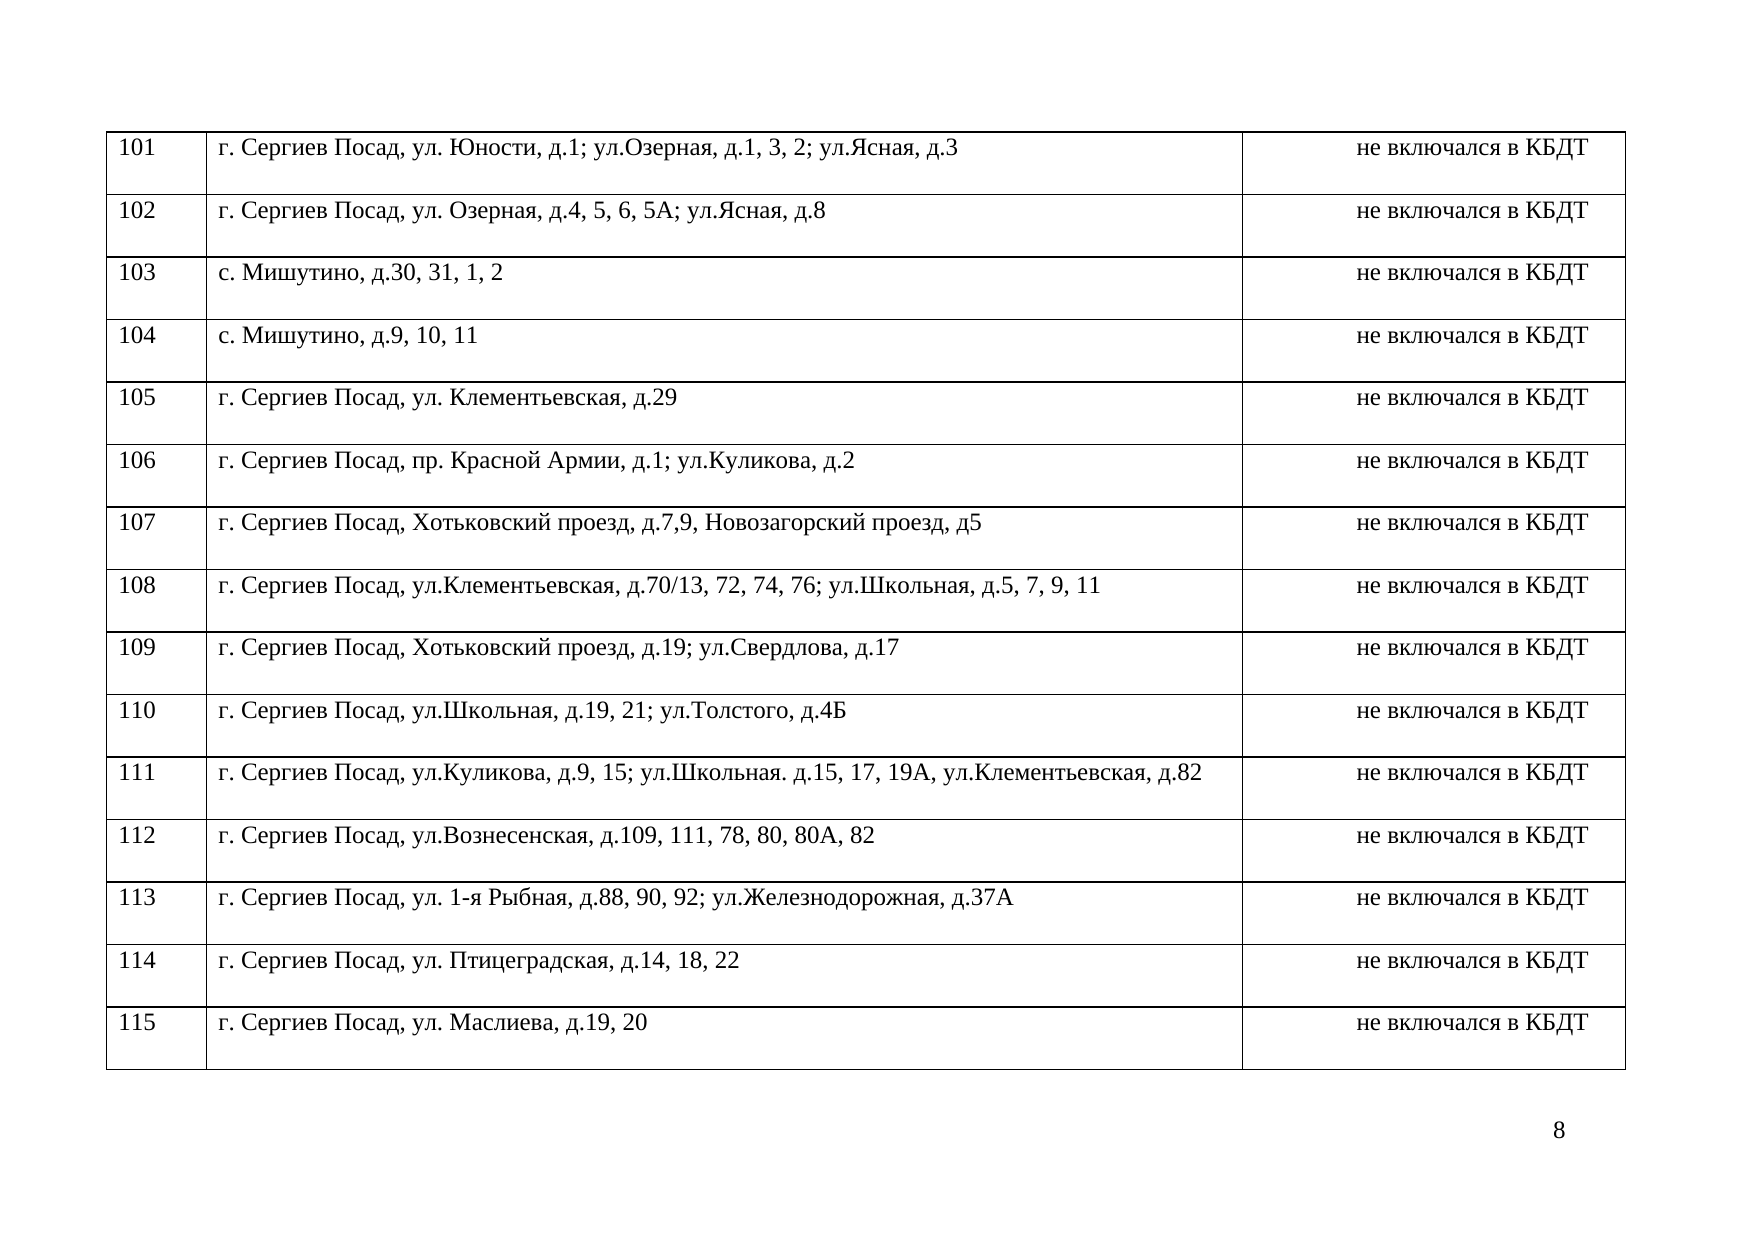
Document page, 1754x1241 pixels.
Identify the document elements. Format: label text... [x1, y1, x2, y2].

table_cell г. Сергиев Посад, ул. Клементьевская, д.29 [207, 383, 1242, 444]
table_cell с. Мишутино, д.30, 31, 1, 2 [207, 258, 1242, 319]
table_cell 109 [107, 633, 206, 694]
table_cell не включался в КБДТ [1243, 445, 1625, 506]
table_cell не включался в КБДТ [1243, 758, 1625, 819]
table_cell не включался в КБДТ [1243, 258, 1625, 319]
table_cell г. Сергиев Посад, Хотьковский проезд, д.19; ул.Свердлова, д.17 [207, 633, 1242, 694]
table_cell г. Сергиев Посад, ул. Птицеградская, д.14, 18, 22 [207, 945, 1242, 1006]
table_cell г. Сергиев Посад, ул.Куликова, д.9, 15; ул.Школьная. д.15, 17, 19А, ул.Клементьевская, д.82 [207, 758, 1242, 819]
table_cell не включался в КБДТ [1243, 883, 1625, 944]
table_cell г. Сергиев Посад, ул. Маслиева, д.19, 20 [207, 1008, 1242, 1069]
table_cell 101 [107, 133, 206, 194]
table_cell не включался в КБДТ [1243, 508, 1625, 569]
table_cell 102 [107, 195, 206, 256]
table_cell г. Сергиев Посад, Хотьковский проезд, д.7,9, Новозагорский проезд, д5 [207, 508, 1242, 569]
table_cell не включался в КБДТ [1243, 1008, 1625, 1069]
table_cell 105 [107, 383, 206, 444]
table_cell 106 [107, 445, 206, 506]
table_cell г. Сергиев Посад, ул.Клементьевская, д.70/13, 72, 74, 76; ул.Школьная, д.5, 7, 9, 11 [207, 570, 1242, 631]
table_cell не включался в КБДТ [1243, 945, 1625, 1006]
table_cell 103 [107, 258, 206, 319]
table_cell 115 [107, 1008, 206, 1069]
table_cell 108 [107, 570, 206, 631]
table_cell не включался в КБДТ [1243, 695, 1625, 756]
table_cell г. Сергиев Посад, ул. Юности, д.1; ул.Озерная, д.1, 3, 2; ул.Ясная, д.3 [207, 133, 1242, 194]
table_cell 112 [107, 820, 206, 881]
table_cell 111 [107, 758, 206, 819]
table_cell г. Сергиев Посад, пр. Красной Армии, д.1; ул.Куликова, д.2 [207, 445, 1242, 506]
table_cell с. Мишутино, д.9, 10, 11 [207, 320, 1242, 381]
table_cell 107 [107, 508, 206, 569]
table_cell не включался в КБДТ [1243, 195, 1625, 256]
table_cell не включался в КБДТ [1243, 820, 1625, 881]
table_cell г. Сергиев Посад, ул.Вознесенская, д.109, 111, 78, 80, 80А, 82 [207, 820, 1242, 881]
table_cell 104 [107, 320, 206, 381]
table_cell не включался в КБДТ [1243, 320, 1625, 381]
table_cell не включался в КБДТ [1243, 133, 1625, 194]
table_cell г. Сергиев Посад, ул.Школьная, д.19, 21; ул.Толстого, д.4Б [207, 695, 1242, 756]
table_cell 114 [107, 945, 206, 1006]
table_cell г. Сергиев Посад, ул. 1-я Рыбная, д.88, 90, 92; ул.Железнодорожная, д.37А [207, 883, 1242, 944]
table_cell 113 [107, 883, 206, 944]
table_cell не включался в КБДТ [1243, 633, 1625, 694]
table_cell не включался в КБДТ [1243, 570, 1625, 631]
table_cell не включался в КБДТ [1243, 383, 1625, 444]
table_cell г. Сергиев Посад, ул. Озерная, д.4, 5, 6, 5А; ул.Ясная, д.8 [207, 195, 1242, 256]
table_cell 110 [107, 695, 206, 756]
